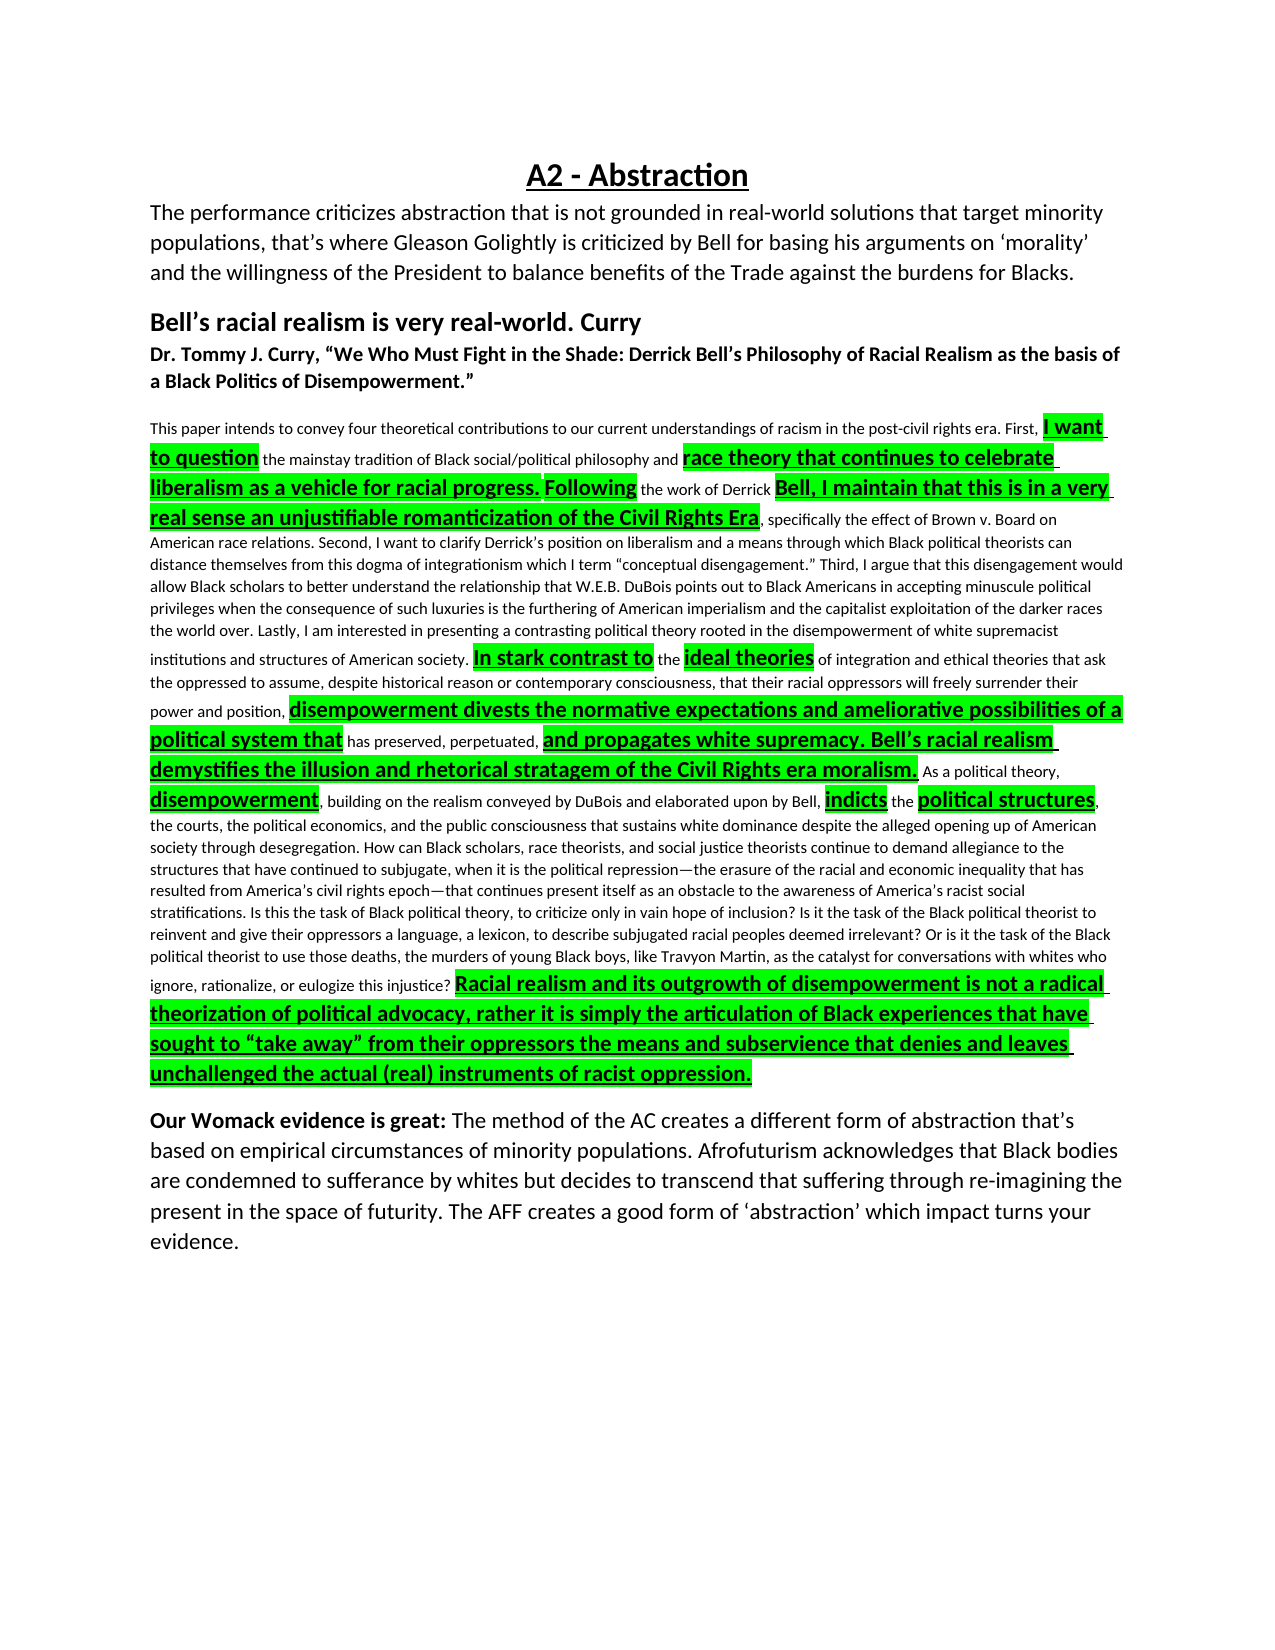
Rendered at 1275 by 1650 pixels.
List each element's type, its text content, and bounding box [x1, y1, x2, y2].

subtitle Bell’s racial realism is very real-world. Curry [150, 305, 1125, 338]
text The performance criticizes abstraction that is not grounded in real-world solutions that target minority populations, that’s where Gleason Golightly is criticized by Bell for basing his arguments on ‘morality’ and the willingness of the President to balance benefits of the Trade against the burdens for Blacks. [150, 198, 1125, 287]
text Dr. Tommy J. Curry, “We Who Must Fight in the Shade: Derrick Bell’s Philosophy of Racial Realism as the basis of a Black Politics of Disempowerment.” [150, 341, 1125, 394]
text This paper intends to convey four theoretical contributions to our current understandings of racism in the post-civil rights era. First, I want to question the mainstay tradition of Black social/political philosophy and race theory that continues to celebrate liberalism as a vehicle for racial progress. Following the work of Derrick Bell, I maintain that this is in a very real sense an unjustifiable romanticization of the Civil Rights Era, specifically the effect of Brown v. Board on American race relations. Second, I want to clarify Derrick’s position on liberalism and a means through which Black political theorists can distance themselves from this dogma of integrationism which I term “conceptual disengagement.” Third, I argue that this disengagement would allow Black scholars to better understand the relationship that W.E.B. DuBois points out to Black Americans in accepting minuscule political privileges when the consequence of such luxuries is the furthering of American imperialism and the capitalist exploitation of the darker races the world over. Lastly, I am interested in presenting a contrasting political theory rooted in the disempowerment of white supremacist institutions and structures of American society. In stark contrast to the ideal theories of integration and ethical theories that ask the oppressed to assume, despite historical reason or contemporary consciousness, that their racial oppressors will freely surrender their power and position, disempowerment divests the normative expectations and ameliorative possibilities of a political system that has preserved, perpetuated, and propagates white supremacy. Bell’s racial realism demystifies the illusion and rhetorical stratagem of the Civil Rights era moralism. As a political theory, disempowerment, building on the realism conveyed by DuBois and elaborated upon by Bell, indicts the political structures, the courts, the political economics, and the public consciousness that sustains white dominance despite the alleged opening up of American society through desegregation. How can Black scholars, race theorists, and social justice theorists continue to demand allegiance to the structures that have continued to subjugate, when it is the political repression—the erasure of the racial and economic inequality that has resulted from America’s civil rights epoch—that continues present itself as an obstacle to the awareness of America’s racist social stratifications. Is this the task of Black political theory, to criticize only in vain hope of inclusion? Is it the task of the Black political theorist to reinvent and give their oppressors a language, a lexicon, to describe subjugated racial peoples deemed irrelevant? Or is it the task of the Black political theorist to use those deaths, the murders of young Black boys, like Travyon Martin, as the catalyst for conversations with whites who ignore, rationalize, or eulogize this injustice? Racial realism and its outgrowth of disempowerment is not a radical theorization of political advocacy, rather it is simply the articulation of Black experiences that have sought to “take away” from their oppressors the means and subservience that denies and leaves unchallenged the actual (real) instruments of racist oppression. [150, 412, 1125, 1087]
subtitle A2 - Abstraction [150, 154, 1125, 195]
text Our Womack evidence is great: The method of the AC creates a different form of abstraction that’s based on empirical circumstances of minority populations. Afrofuturism acknowledges that Black bodies are condemned to sufferance by whites but decides to transcend that suffering through re-imagining the present in the space of futurity. The AFF creates a good form of ‘abstraction’ which impact turns your evidence. [150, 1106, 1125, 1255]
